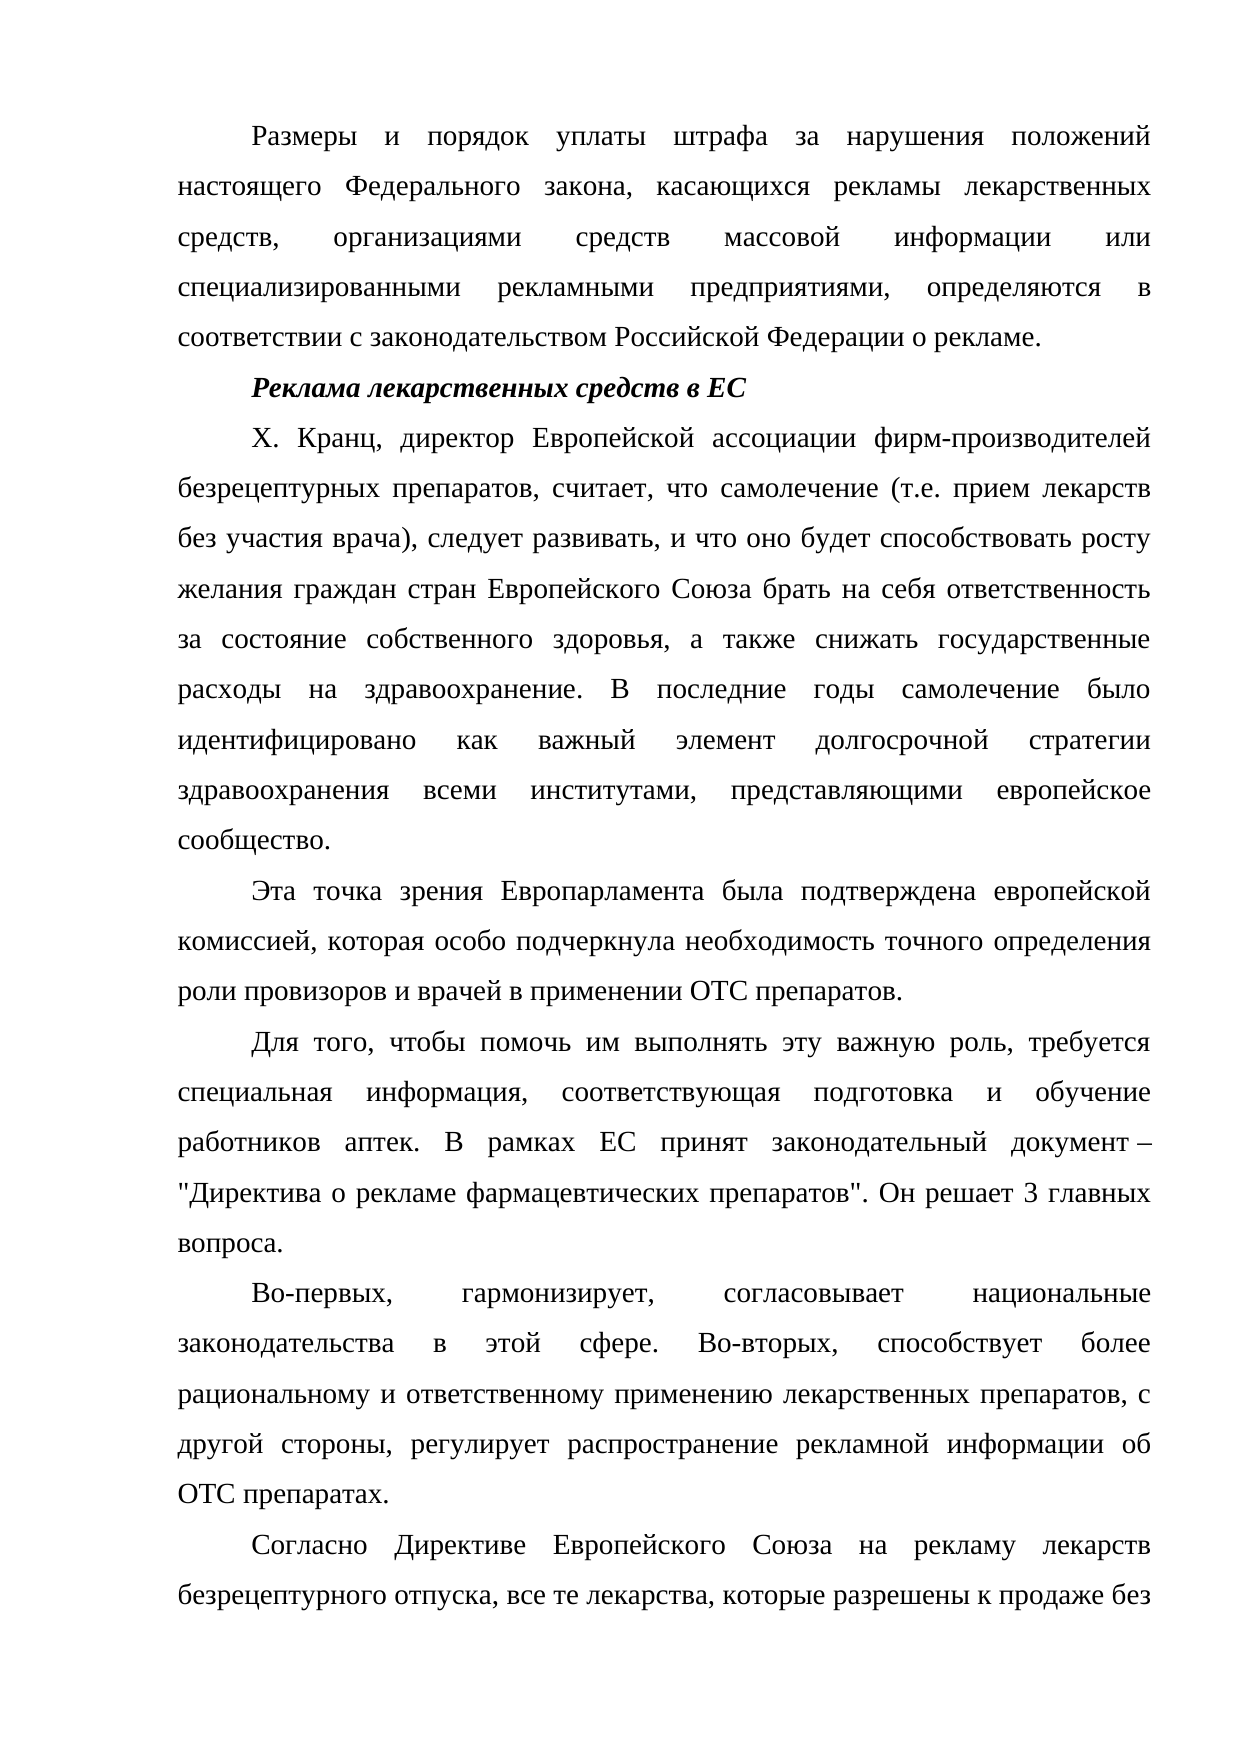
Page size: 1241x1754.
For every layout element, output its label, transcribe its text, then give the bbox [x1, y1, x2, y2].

text Для того, чтобы помочь им выполнять эту важную роль, требуется специальная информация, соответствующая подготовка и обучение работников аптек. В рамках ЕС принят законодательный документ – "Директива о рекламе фармацевтических препаратов". Он решает 3 главных вопроса. [177, 1024, 1152, 1258]
text Размеры и порядок уплаты штрафа за нарушения положений настоящего Федерального закона, касающихся рекламы лекарственных средств, организациями средств массовой информации или специализированными рекламными предприятиями, определяются в соответствии с законодательством Российской Федерации о рекламе. [177, 118, 1152, 353]
text Х. Кранц, директор Европейской ассоциации фирм-производителей безрецептурных препаратов, считает, что самолечение (т.е. прием лекарств без участия врача), следует развивать, и что оно будет способствовать росту желания граждан стран Европейского Союза брать на себя ответственность за состояние собственного здоровья, а также снижать государственные расходы на здравоохранение. В последние годы самолечение было идентифицировано как важный элемент долгосрочной стратегии здравоохранения всеми институтами, представляющими европейское сообщество. [177, 420, 1152, 856]
subtitle Реклама лекарственных средств в ЕС [177, 370, 1152, 403]
text Во-первых, гармонизирует, согласовывает национальные законодательства в этой сфере. Во-вторых, способствует более рациональному и ответственному применению лекарственных препаратов, с другой стороны, регулирует распространение рекламной информации об ОТС препаратах. [177, 1275, 1152, 1510]
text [177, 1527, 1152, 1611]
text Эта точка зрения Европарламента была подтверждена европейской комиссией, которая особо подчеркнула необходимость точного определения роли провизоров и врачей в применении ОТС препаратов. [177, 873, 1152, 1007]
